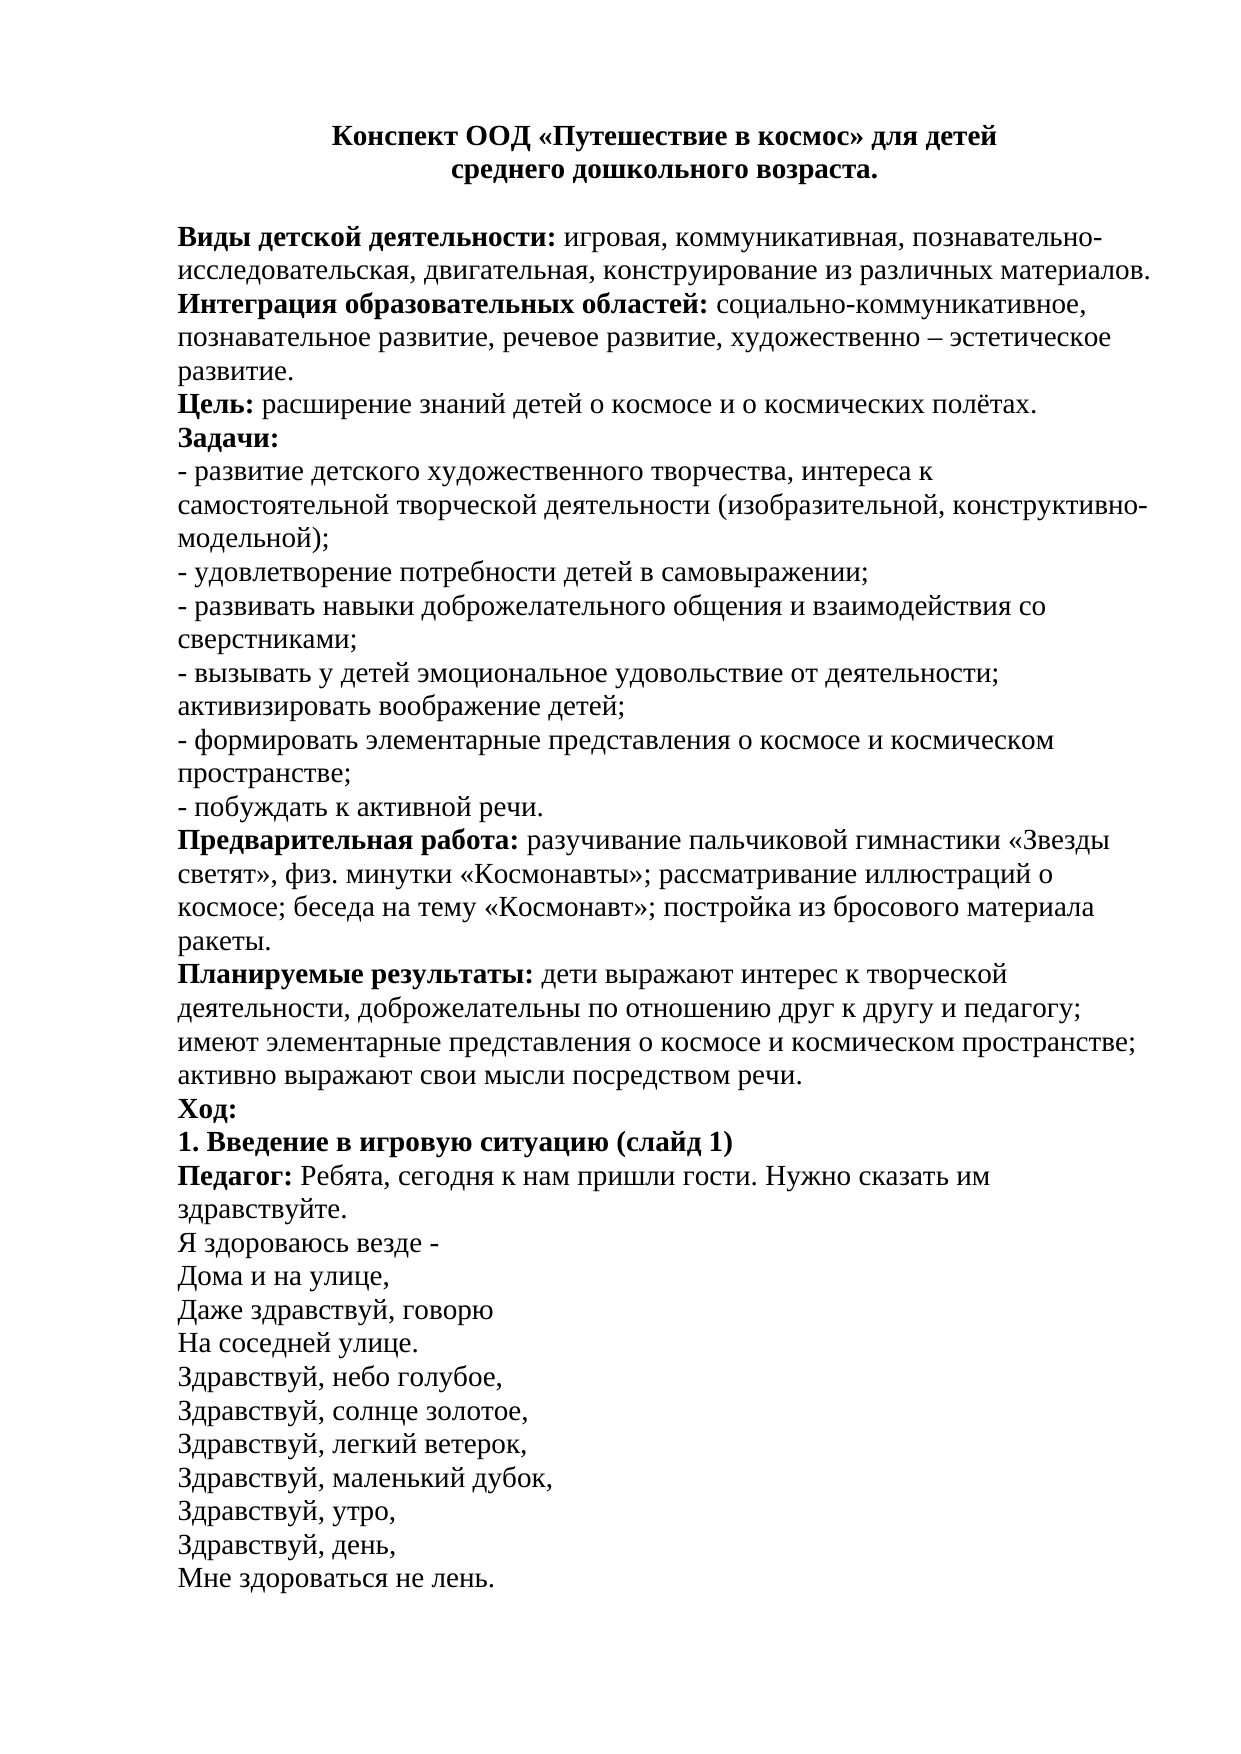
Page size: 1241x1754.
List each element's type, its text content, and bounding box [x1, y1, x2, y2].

text - развивать навыки доброжелательного общения и взаимодействия со сверстниками; [177, 588, 1152, 655]
text - удовлетворение потребности детей в самовыражении; [177, 554, 1152, 588]
text Здравствуй, маленький дубок, [177, 1460, 1152, 1493]
text Конспект ООД «Путешествие в космос» для детей [177, 118, 1152, 152]
text - развитие детского художественного творчества, интереса к самостоятельной творческой деятельности (изобразительной, конструктивно- [177, 453, 1152, 521]
text Дома и на улице, [177, 1258, 1152, 1292]
text Интеграция образовательных областей: социально-коммуникативное, познавательное развитие, речевое развитие, художественно – эстетическое развитие. [177, 286, 1152, 386]
text Здравствуй, солнце золотое, [177, 1393, 1152, 1426]
text Виды детской деятельности: игровая, коммуникативная, познавательно-исследовательская, двигательная, конструирование из различных материалов. [177, 219, 1152, 286]
text Задачи: [177, 420, 1152, 453]
text Здравствуй, утро, [177, 1493, 1152, 1527]
text Здравствуй, легкий ветерок, [177, 1426, 1152, 1460]
text модельной); [177, 521, 1152, 554]
text Планируемые результаты: дети выражают интерес к творческой деятельности, доброжелательны по отношению друг к другу и педагогу; имеют элементарные представления о космосе и космическом пространстве; активно выражают свои мысли посредством речи. [177, 957, 1152, 1091]
text Педагог: Ребята, сегодня к нам пришли гости. Нужно сказать им здравствуйте. [177, 1158, 1152, 1225]
text Цель: расширение знаний детей о космосе и о космических полётах. [177, 386, 1152, 420]
text - формировать элементарные представления о космосе и космическом пространстве; [177, 722, 1152, 789]
text - вызывать у детей эмоциональное удовольствие от деятельности; активизировать воображение детей; [177, 655, 1152, 722]
text Мне здороваться не лень. [177, 1560, 1152, 1594]
text Здравствуй, небо голубое, [177, 1359, 1152, 1393]
text Здравствуй, день, [177, 1527, 1152, 1560]
text - побуждать к активной речи. [177, 789, 1152, 822]
text Я здороваюсь везде - [177, 1225, 1152, 1258]
text среднего дошкольного возраста. [177, 152, 1152, 185]
text Предварительная работа: разучивание пальчиковой гимнастики «Звезды светят», физ. минутки «Космонавты»; рассматривание иллюстраций о космосе; беседа на тему «Космонавт»; постройка из бросового материала ракеты. [177, 822, 1152, 957]
text Даже здравствуй, говорю [177, 1292, 1152, 1326]
text На соседней улице. [177, 1326, 1152, 1359]
text Ход: [177, 1091, 1152, 1124]
text 1. Введение в игровую ситуацию (слайд 1) [177, 1124, 1152, 1158]
